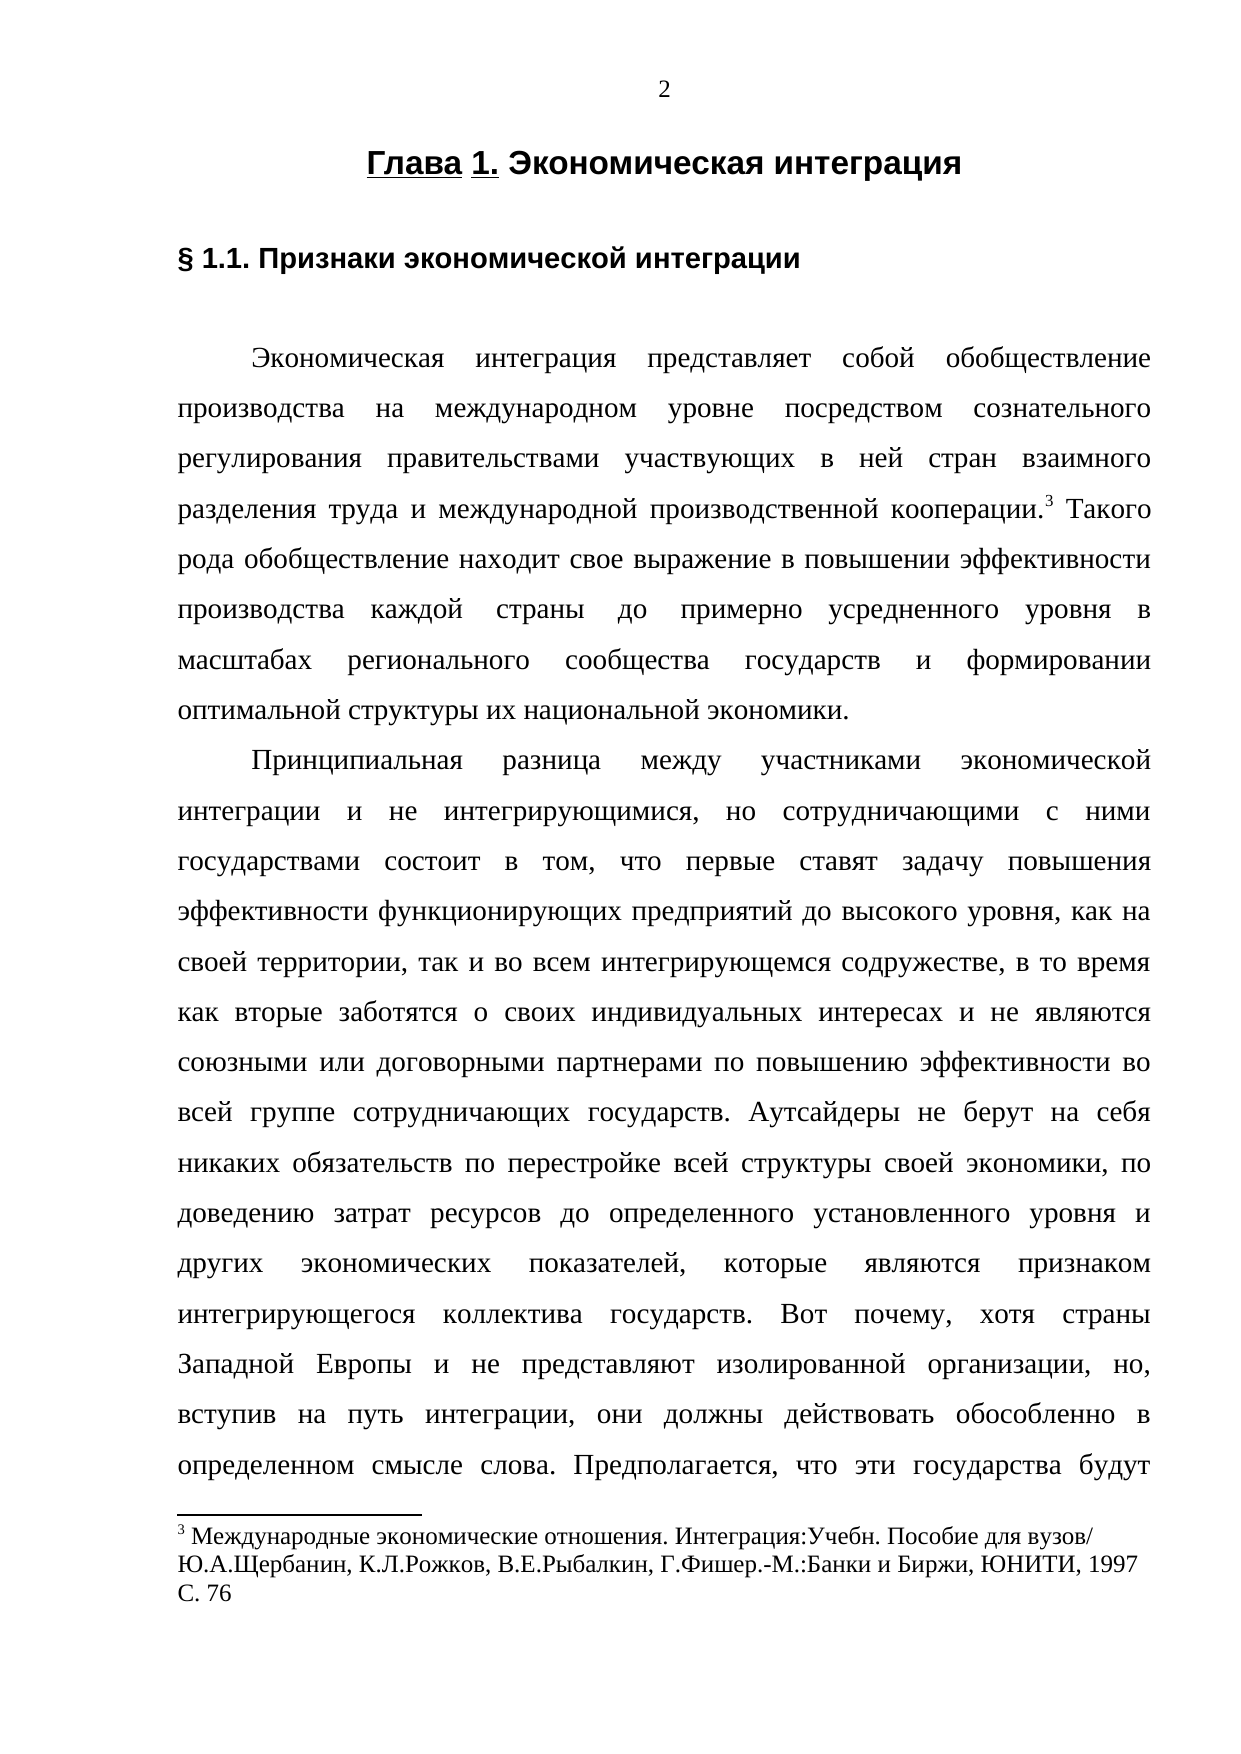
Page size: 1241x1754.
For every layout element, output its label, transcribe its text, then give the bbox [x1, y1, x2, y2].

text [177, 742, 1152, 1480]
subtitle § 1.1. Признаки экономической интеграции [177, 242, 1152, 275]
subtitle Глава 1. Экономическая интеграция [177, 143, 1152, 182]
text Экономическая интеграция представляет собой обобществление производства на международном уровне посредством сознательного регулирования правительствами участвующих в ней стран взаимного разделения труда и международной производственной кооперации. Такого рода обобществление находит свое выражение в повышении эффективности производства каждой страны до примерно усредненного уровня в масштабах регионального сообщества государств и формировании оптимальной структуры их национальной экономики. [177, 340, 1152, 726]
